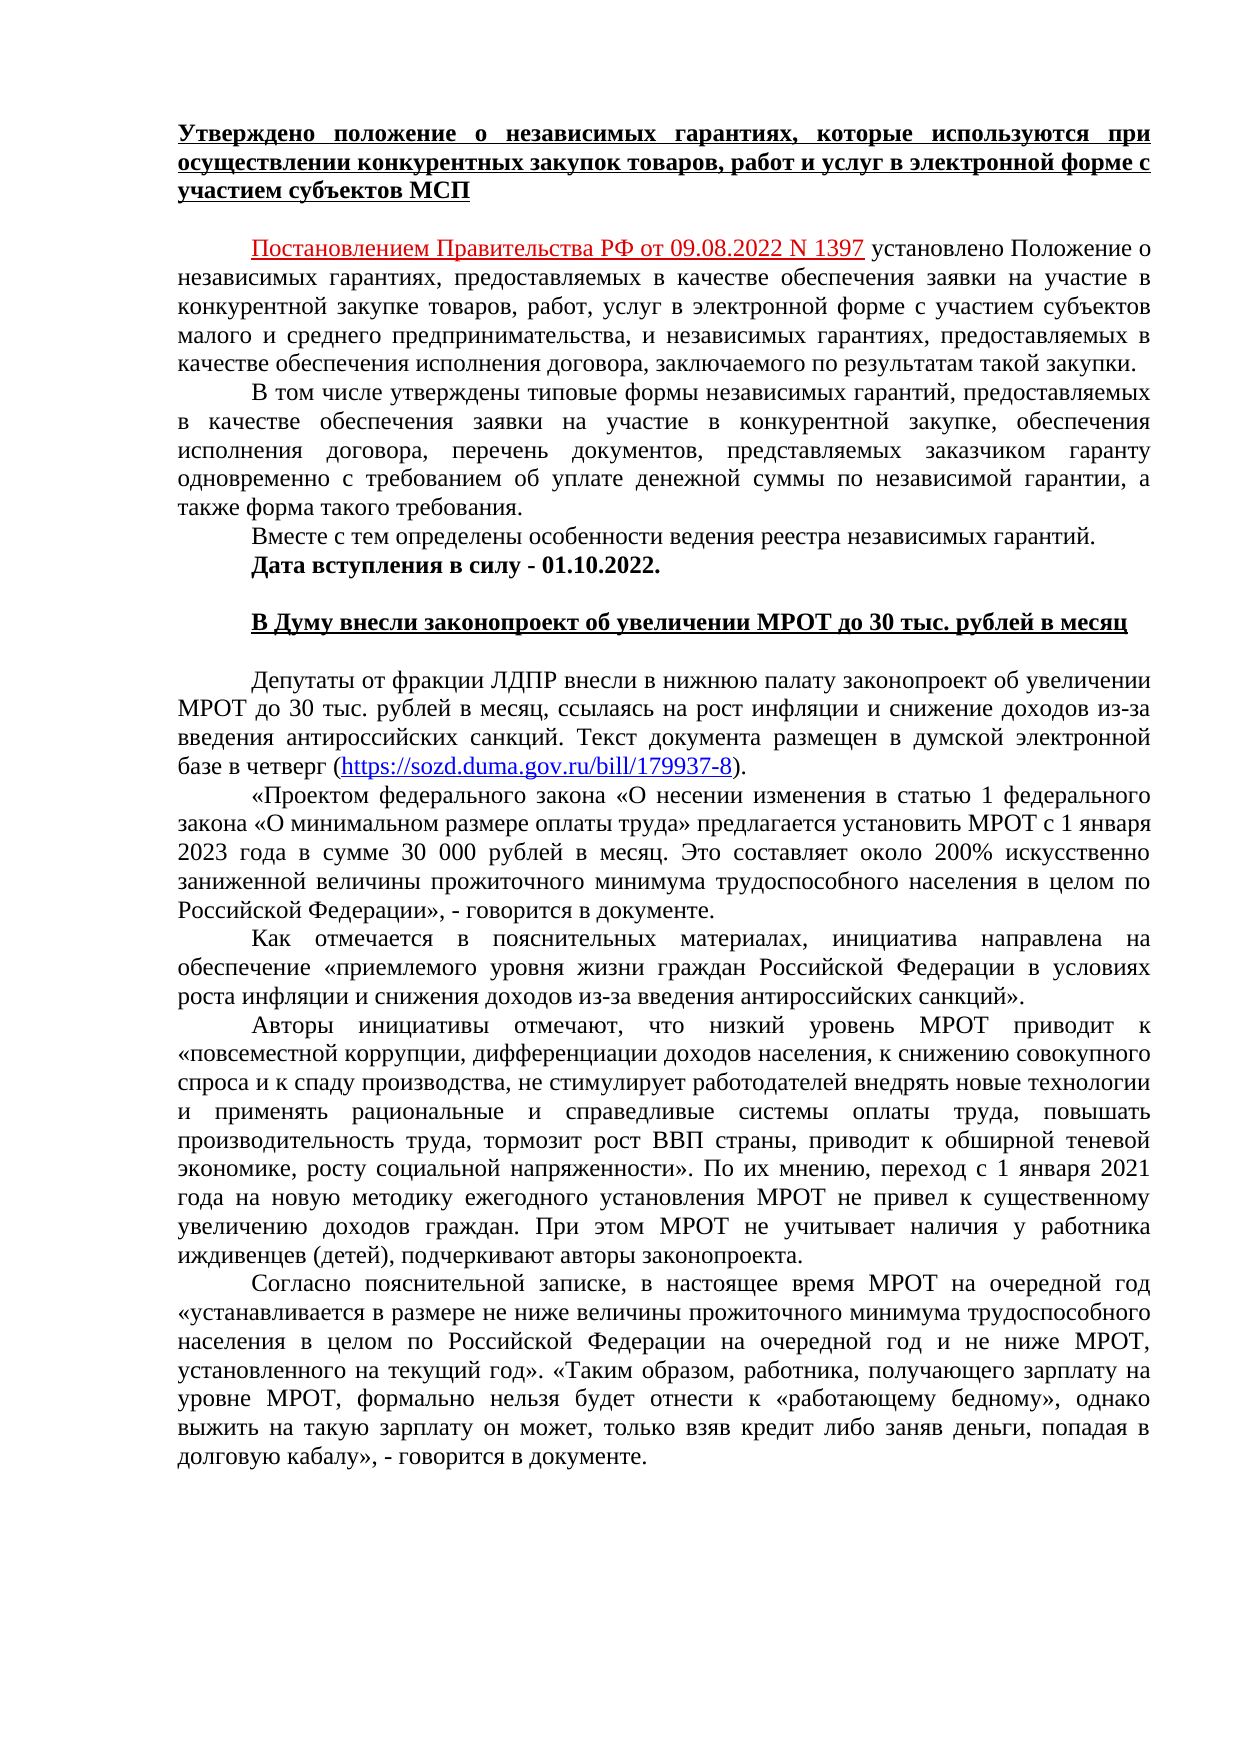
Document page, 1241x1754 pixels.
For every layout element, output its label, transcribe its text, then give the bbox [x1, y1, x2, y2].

text В том числе утверждены типовые формы независимых гарантий, предоставляемых в качестве обеспечения заявки на участие в конкурентной закупке, обеспечения исполнения договора, перечень документов, представляемых заказчиком гаранту одновременно с требованием об уплате денежной суммы по независимой гарантии, а также форма такого требования. [177, 377, 1152, 521]
text Постановлением Правительства РФ от 09.08.2022 N 1397 установлено Положение о независимых гарантиях, предоставляемых в качестве обеспечения заявки на участие в конкурентной закупке товаров, работ, услуг в электронной форме с участием субъектов малого и среднего предпринимательства, и независимых гарантиях, предоставляемых в качестве обеспечения исполнения договора, заключаемого по результатам такой закупки. [177, 233, 1152, 377]
text Депутаты от фракции ЛДПР внесли в нижнюю палату законопроект об увеличении МРОТ до 30 тыс. рублей в месяц, ссылаясь на рост инфляции и снижение доходов из-за введения антироссийских санкций. Текст документа размещен в думской электронной базе в четверг (https://sozd.duma.gov.ru/bill/179937-8). [177, 665, 1152, 780]
text Дата вступления в силу - 01.10.2022. [177, 550, 1152, 578]
text В Думу внесли законопроект об увеличении МРОТ до 30 тыс. рублей в месяц [177, 607, 1152, 636]
text Авторы инициативы отмечают, что низкий уровень МРОТ приводит к «повсеместной коррупции, дифференциации доходов населения, к снижению совокупного спроса и к спаду производства, не стимулирует работодателей внедрять новые технологии и применять рациональные и справедливые системы оплаты труда, повышать производительность труда, тормозит рост ВВП страны, приводит к обширной теневой экономике, росту социальной напряженности». По их мнению, переход с 1 января 2021 года на новую методику ежегодного установления МРОТ не привел к существенному увеличению доходов граждан. При этом МРОТ не учитывает наличия у работника иждивенцев (детей), подчеркивают авторы законопроекта. [177, 1010, 1152, 1268]
text Согласно пояснительной записке, в настоящее время МРОТ на очередной год «устанавливается в размере не ниже величины прожиточного минимума трудоспособного населения в целом по Российской Федерации на очередной год и не ниже МРОТ, установленного на текущий год». «Таким образом, работника, получающего зарплату на уровне МРОТ, формально нельзя будет отнести к «работающему бедному», однако выжить на такую зарплату он может, только взяв кредит либо заняв деньги, попадая в долговую кабалу», - говорится в документе. [177, 1268, 1152, 1470]
text Как отмечается в пояснительных материалах, инициатива направлена на обеспечение «приемлемого уровня жизни граждан Российской Федерации в условиях роста инфляции и снижения доходов из-за введения антироссийских санкций». [177, 923, 1152, 1010]
text Вместе с тем определены особенности ведения реестра независимых гарантий. [177, 521, 1152, 550]
text «Проектом федерального закона «О несении изменения в статью 1 федерального закона «О минимальном размере оплаты труда» предлагается установить МРОТ с 1 января 2023 года в сумме 30 000 рублей в месяц. Это составляет около 200% искусственно заниженной величины прожиточного минимума трудоспособного населения в целом по Российской Федерации», - говорится в документе. [177, 780, 1152, 923]
text Утверждено положение о независимых гарантиях, которые используются при осуществлении конкурентных закупок товаров, работ и услуг в электронной форме с участием субъектов МСП [177, 118, 1152, 204]
